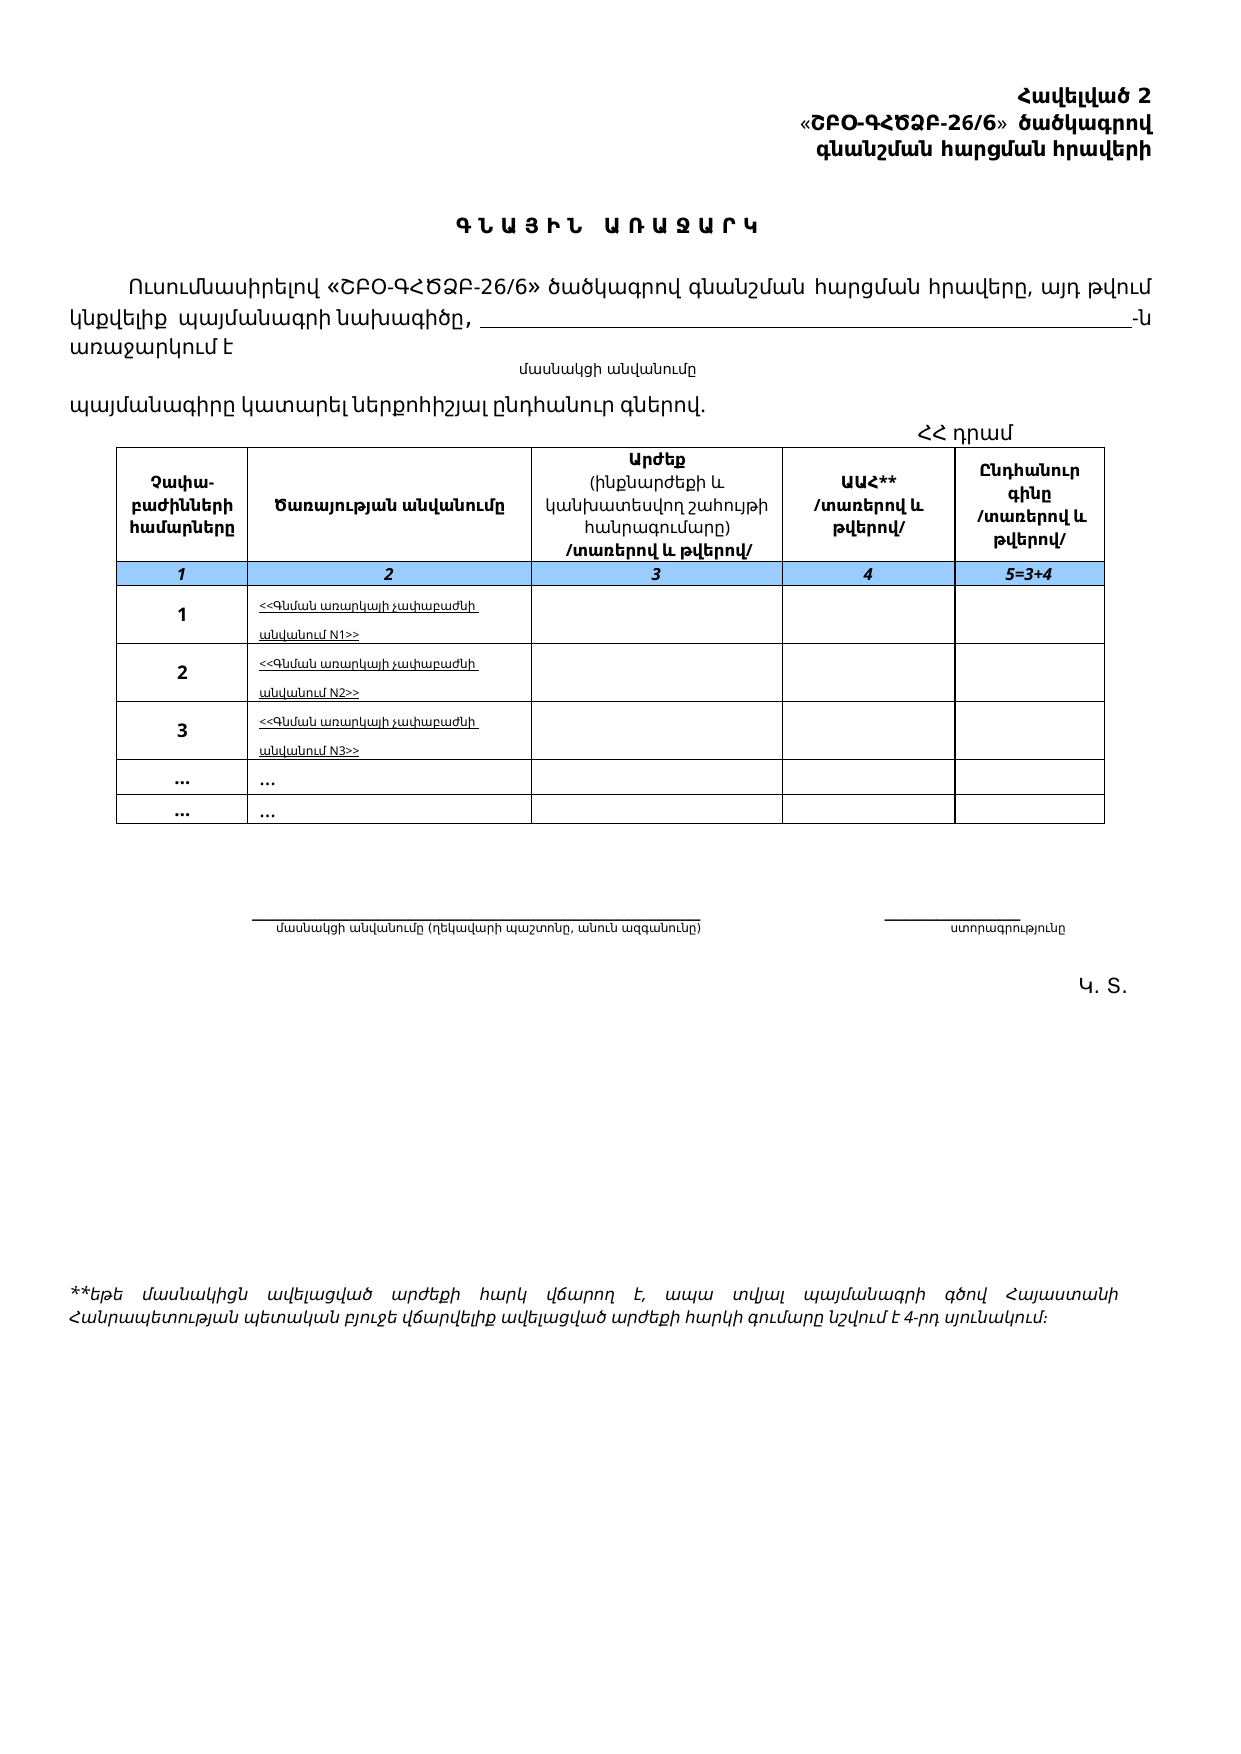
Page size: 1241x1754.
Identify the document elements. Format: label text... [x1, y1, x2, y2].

table_cell <<Գնման առարկայի չափաբաժնի անվանում N2>> [248, 644, 531, 701]
text մասնակցի անվանումը [69, 361, 1152, 390]
text Կ. Տ. [69, 974, 1152, 999]
text մասնակցի անվանումը (ղեկավարի պաշտոնը, անուն ազգանունը) ստորագրությունը [69, 922, 1152, 946]
table_header Արժեք (ինքնարժեքի և կանխատեսվող շահույթի հանրագումարը) /տառերով և թվերով/ [532, 448, 782, 561]
text գնանշման հարցման հրավերի [69, 137, 1152, 161]
text Ուսումնասիրելով «ՇԲՕ-ԳՀԾՁԲ-26/6» ծածկագրով գնանշման հարցման հրավերը, այդ թվում կնքվելիք պայմանագրի նախագիծը, -ն առաջարկում է [69, 268, 1152, 361]
table_cell 2 [117, 644, 247, 701]
table_cell [783, 795, 954, 823]
table_cell <<Գնման առարկայի չափաբաժնի անվանում N1>> [248, 586, 531, 643]
table_cell [783, 760, 954, 794]
table_cell 5=3+4 [956, 562, 1104, 585]
table_cell [532, 644, 782, 701]
text Գ Ն Ա Յ Ի Ն Ա Ռ Ա Ջ Ա Ր Կ [62, 214, 1152, 239]
table_cell [783, 586, 954, 643]
table_cell [956, 586, 1104, 643]
text ___________________________________________ _____________ [144, 897, 1152, 922]
table_cell [532, 586, 782, 643]
table_cell [783, 644, 954, 701]
table_cell ... [248, 760, 531, 794]
table_cell 3 [532, 562, 782, 585]
table_cell [956, 760, 1104, 794]
table_cell … [117, 795, 247, 823]
table_cell … [117, 760, 247, 794]
table_cell [956, 702, 1104, 759]
table_header Ծառայության անվանումը [248, 448, 531, 561]
text Հավելված 2 [69, 84, 1152, 108]
table_cell 4 [783, 562, 954, 585]
table_cell [532, 795, 782, 823]
text «ՇԲՕ-ԳՀԾՁԲ-26/6» ծածկագրով [69, 108, 1152, 137]
table_cell <<Գնման առարկայի չափաբաժնի անվանում N3>> [248, 702, 531, 759]
table_cell [532, 702, 782, 759]
table_cell [783, 702, 954, 759]
table_header ԱԱՀ** /տառերով և թվերով/ [783, 448, 954, 561]
table_cell 1 [117, 586, 247, 643]
table_cell [956, 644, 1104, 701]
text ՀՀ դրամ [69, 418, 1152, 447]
text **եթե մասնակիցն ավելացված արժեքի հարկ վճարող է, ապա տվյալ պայմանագրի գծով Հայաստանի Հանրապետության պետական բյուջե վճարվելիք ավելացված արժեքի հարկի գումարը նշվում է 4-րդ սյունակում։ [69, 1280, 1119, 1328]
table_cell ... [248, 795, 531, 823]
table_cell [956, 795, 1104, 823]
table_cell [532, 760, 782, 794]
text պայմանագիրը կատարել ներքոհիշյալ ընդհանուր գներով. [69, 390, 1152, 418]
table_cell 1 [117, 562, 247, 585]
table_cell 2 [248, 562, 531, 585]
table_header Ընդհանուր գինը /տառերով և թվերով/ [956, 448, 1104, 561]
table_cell 3 [117, 702, 247, 759]
table_header Չափա- բաժինների համարները [117, 448, 247, 561]
